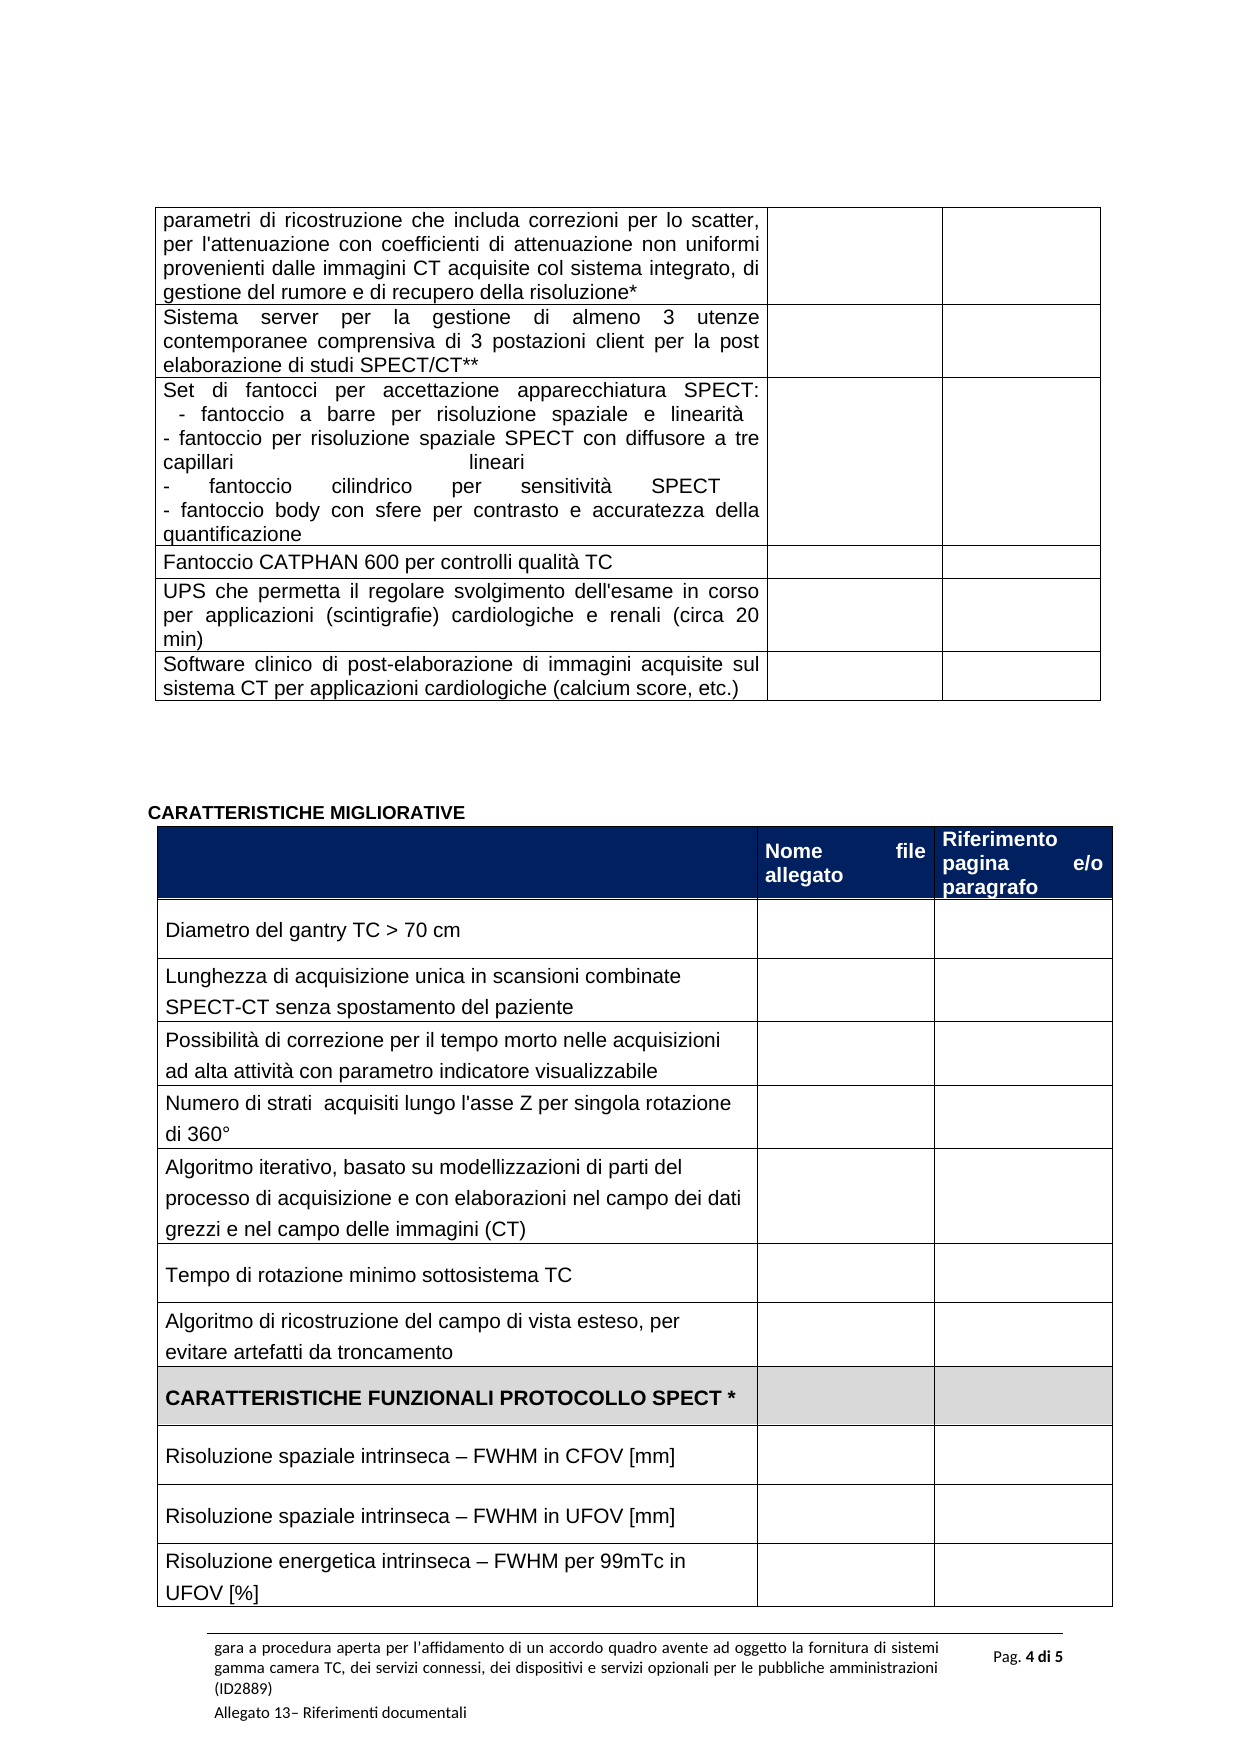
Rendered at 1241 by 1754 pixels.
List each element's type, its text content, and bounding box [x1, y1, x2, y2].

table_cell [943, 546, 1100, 578]
table_cell CARATTERISTICHE FUNZIONALI PROTOCOLLO SPECT * [158, 1367, 757, 1424]
table_cell Tempo di rotazione minimo sottosistema TC [158, 1244, 757, 1302]
table_cell [768, 579, 942, 651]
table_cell [768, 546, 942, 578]
table_header Riferimento pagina e/o paragrafo [935, 827, 1112, 898]
table_cell [935, 1544, 1112, 1606]
table_cell [935, 900, 1112, 957]
table_cell [768, 652, 942, 699]
table_cell Fantoccio CATPHAN 600 per controlli qualità TC [156, 546, 767, 578]
table_cell [758, 1022, 934, 1084]
table_cell [935, 1426, 1112, 1484]
table_cell Software clinico di post-elaborazione di immagini acquisite sul sistema CT per applicazioni cardiologiche (calcium score, etc.) [156, 652, 767, 699]
text CARATTERISTICHE MIGLIORATIVE [148, 794, 1061, 826]
table_cell [758, 1149, 934, 1243]
table_cell [758, 1303, 934, 1366]
table_cell [768, 378, 942, 545]
table_cell UPS che permetta il regolare svolgimento dell'esame in corso per applicazioni (scintigrafie) cardiologiche e renali (circa 20 min) [156, 579, 767, 651]
table_cell Possibilità di correzione per il tempo morto nelle acquisizioni ad alta attività con parametro indicatore visualizzabile [158, 1022, 757, 1084]
table_cell Sistema server per la gestione di almeno 3 utenze contemporanee comprensiva di 3 postazioni client per la post elaborazione di studi SPECT/CT** [156, 305, 767, 377]
table_cell [935, 1022, 1112, 1084]
table_cell [768, 208, 942, 304]
table_cell Risoluzione spaziale intrinseca – FWHM in CFOV [mm] [158, 1426, 757, 1484]
table_cell Risoluzione energetica intrinseca – FWHM per 99mTc in UFOV [%] [158, 1544, 757, 1606]
table_cell Algoritmo iterativo, basato su modellizzazioni di parti del processo di acquisizione e con elaborazioni nel campo dei dati grezzi e nel campo delle immagini (CT) [158, 1149, 757, 1243]
table_cell Diametro del gantry TC > 70 cm [158, 900, 757, 957]
table_cell [935, 1303, 1112, 1366]
table_cell [758, 1544, 934, 1606]
table_cell Numero di strati acquisiti lungo l'asse Z per singola rotazione di 360° [158, 1086, 757, 1148]
table_cell Set di fantocci per accettazione apparecchiatura SPECT: - fantoccio a barre per risoluzione spaziale e linearità - fantoccio per risoluzione spaziale SPECT con diffusore a tre capillari lineari - fantoccio cilindrico per sensitività SPECT - fantoccio body con sfere per contrasto e accuratezza della quantificazione [156, 378, 767, 545]
table_cell [758, 1367, 934, 1424]
table_cell [758, 1485, 934, 1543]
table_cell [935, 1086, 1112, 1148]
table_cell [758, 959, 934, 1021]
table_cell Lunghezza di acquisizione unica in scansioni combinate SPECT-CT senza spostamento del paziente [158, 959, 757, 1021]
table_cell [758, 1244, 934, 1302]
table_cell [758, 1086, 934, 1148]
table_header [158, 827, 757, 898]
table_cell [935, 1367, 1112, 1424]
table_cell [943, 579, 1100, 651]
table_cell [156, 208, 767, 304]
table_cell Algoritmo di ricostruzione del campo di vista esteso, per evitare artefatti da troncamento [158, 1303, 757, 1366]
table_cell Risoluzione spaziale intrinseca – FWHM in UFOV [mm] [158, 1485, 757, 1543]
table_cell [758, 900, 934, 957]
table_cell [943, 208, 1100, 304]
table_cell [943, 652, 1100, 699]
table_cell [935, 1244, 1112, 1302]
table_header Nome file allegato [758, 827, 934, 898]
table_cell [943, 305, 1100, 377]
table_cell [935, 1485, 1112, 1543]
table_cell [935, 959, 1112, 1021]
table_cell [935, 1149, 1112, 1243]
table_cell [758, 1426, 934, 1484]
table_cell [768, 305, 942, 377]
table_cell [943, 378, 1100, 545]
